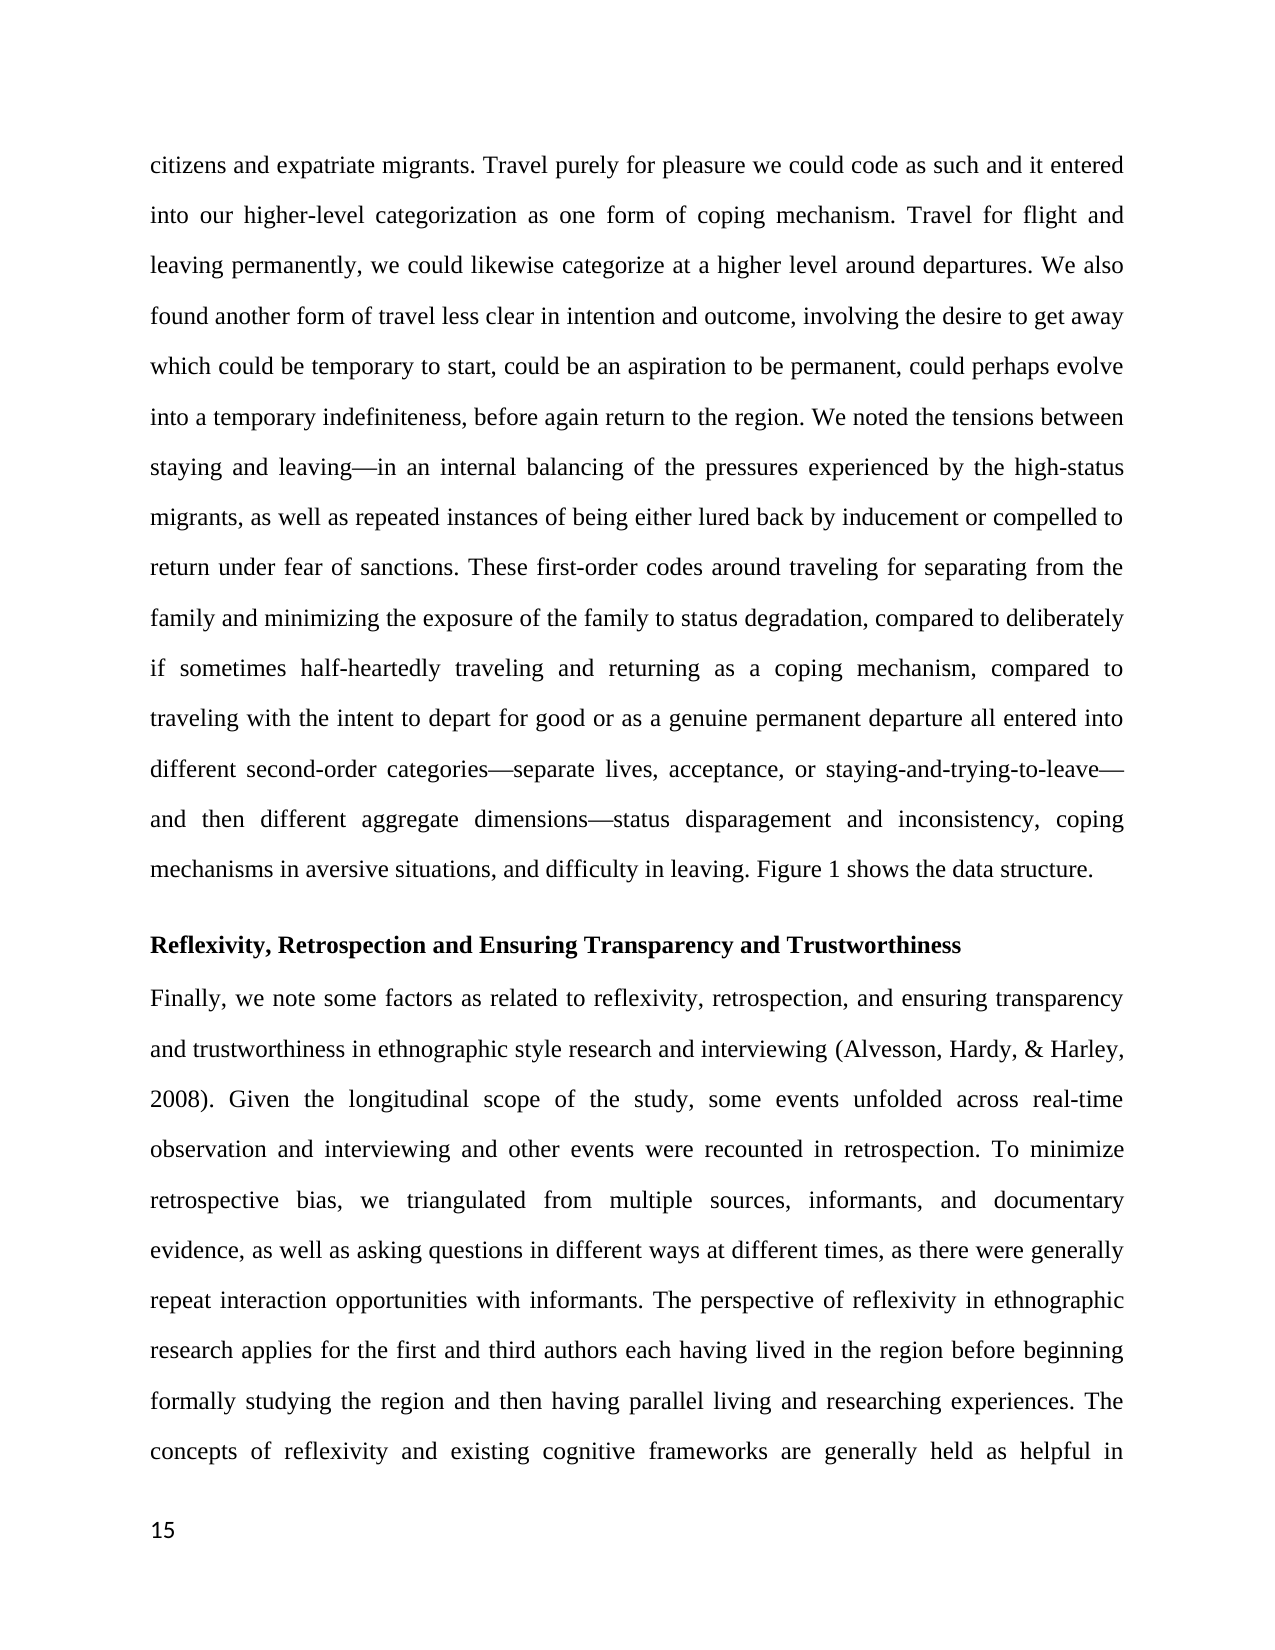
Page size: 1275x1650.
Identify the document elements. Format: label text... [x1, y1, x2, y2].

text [150, 150, 1125, 883]
subtitle Reflexivity, Retrospection and Ensuring Transparency and Trustworthiness [150, 930, 1125, 958]
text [150, 983, 1125, 1465]
